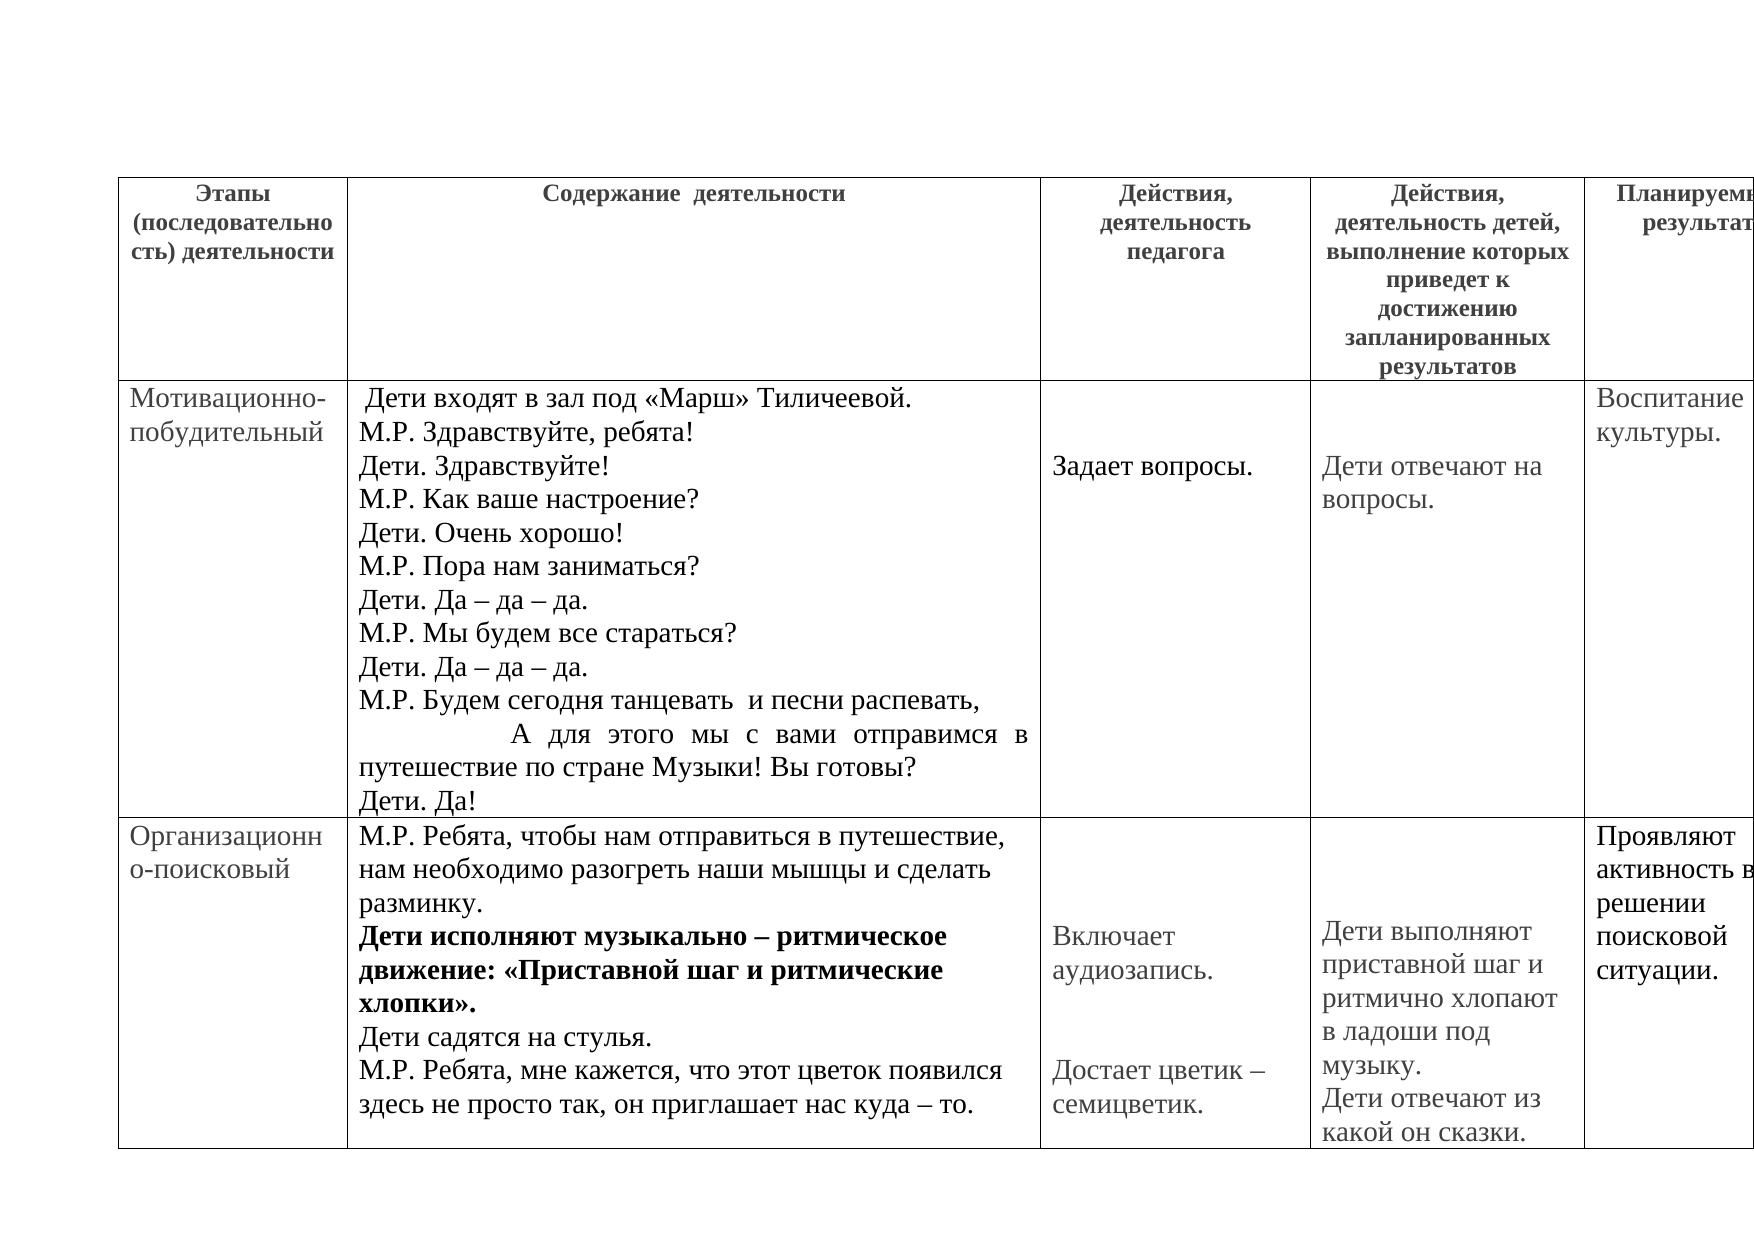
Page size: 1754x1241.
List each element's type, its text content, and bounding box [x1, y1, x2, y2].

table_header Содержание деятельности [348, 178, 1040, 379]
table_header Этапы (последовательность) деятельности [119, 178, 347, 379]
table_cell Мотивационно-побудительный [119, 381, 347, 817]
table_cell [1585, 818, 1753, 1147]
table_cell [1311, 818, 1584, 1147]
table_cell Дети отвечают на вопросы. [1311, 381, 1584, 817]
table_header Действия, деятельность детей, выполнение которых приведет к достижению запланированных результатов [1311, 178, 1584, 379]
table_cell Воспитание культуры. [1585, 381, 1753, 817]
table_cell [348, 818, 1040, 1147]
table_cell Дети входят в зал под «Марш» Тиличеевой. М.Р. Здравствуйте, ребята! Дети. Здравствуйте! М.Р. Как ваше настроение? Дети. Очень хорошо! М.Р. Пора нам заниматься? Дети. Да – да – да. М.Р. Мы будем все стараться? Дети. Да – да – да. М.Р. Будем сегодня танцевать и песни распевать, А для этого мы с вами отправимся в путешествие по стране Музыки! Вы готовы? Дети. Да! [348, 381, 1040, 817]
table_cell Задает вопросы. [1041, 381, 1310, 817]
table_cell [119, 818, 347, 1147]
table_header Действия, деятельность педагога [1041, 178, 1310, 379]
table_header Планируемый результат [1585, 178, 1753, 379]
